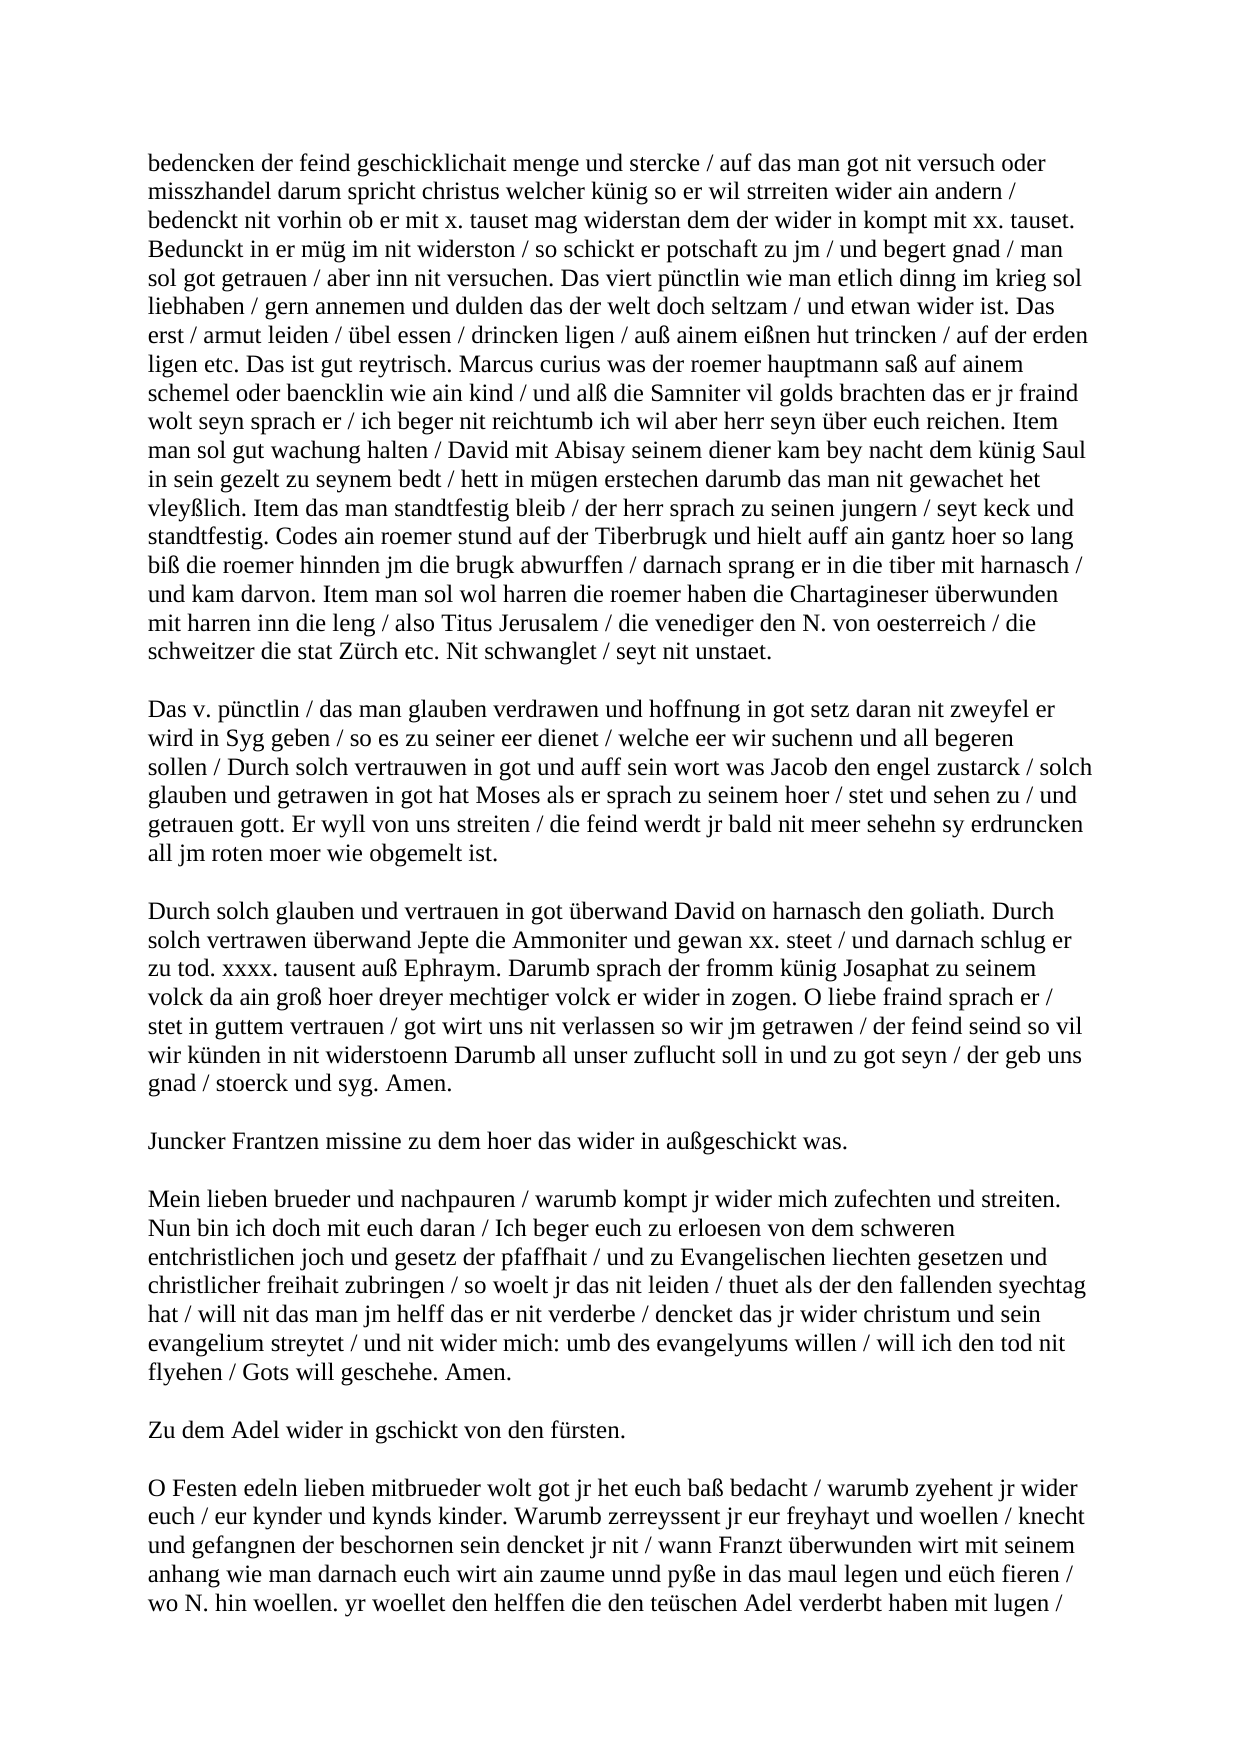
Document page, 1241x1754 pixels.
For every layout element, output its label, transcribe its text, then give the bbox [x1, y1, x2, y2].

text Zu dem Adel wider in gschickt von den fürsten. [148, 1415, 1093, 1443]
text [148, 148, 1093, 665]
text Durch solch glauben und vertrauen in got überwand David on harnasch den goliath. Durch solch vertrawen überwand Jepte die Ammoniter und gewan xx. steet / und darnach schlug er zu tod. xxxx. tausent auß Ephraym. Darumb sprach der fromm künig Josaphat zu seinem volck da ain groß hoer dreyer mechtiger volck er wider in zogen. O liebe fraind sprach er / stet in guttem vertrauen / got wirt uns nit verlassen so wir jm getrawen / der feind seind so vil wir künden in nit widerstoenn Darumb all unser zuflucht soll in und zu got seyn / der geb uns gnad / stoerck und syg. Amen. [148, 896, 1093, 1097]
text Juncker Frantzen missine zu dem hoer das wider in außgeschickt was. [148, 1126, 1093, 1155]
text Mein lieben brueder und nachpauren / warumb kompt jr wider mich zufechten und streiten. Nun bin ich doch mit euch daran / Ich beger euch zu erloesen von dem schweren entchristlichen joch und gesetz der pfaffhait / und zu Evangelischen liechten gesetzen und christlicher freihait zubringen / so woelt jr das nit leiden / thuet als der den fallenden syechtag hat / will nit das man jm helff das er nit verderbe / dencket das jr wider christum und sein evangelium streytet / und nit wider mich: umb des evangelyums willen / will ich den tod nit flyehen / Gots will geschehe. Amen. [148, 1184, 1093, 1386]
text Das v. pünctlin / das man glauben verdrawen und hoffnung in got setz daran nit zweyfel er wird in Syg geben / so es zu seiner eer dienet / welche eer wir suchenn und all begeren sollen / Durch solch vertrauwen in got und auff sein wort was Jacob den engel zustarck / solch glauben und getrawen in got hat Moses als er sprach zu seinem hoer / stet und sehen zu / und getrauen gott. Er wyll von uns streiten / die feind werdt jr bald nit meer sehehn sy erdruncken all jm roten moer wie obgemelt ist. [148, 694, 1093, 867]
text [148, 1473, 1093, 1616]
